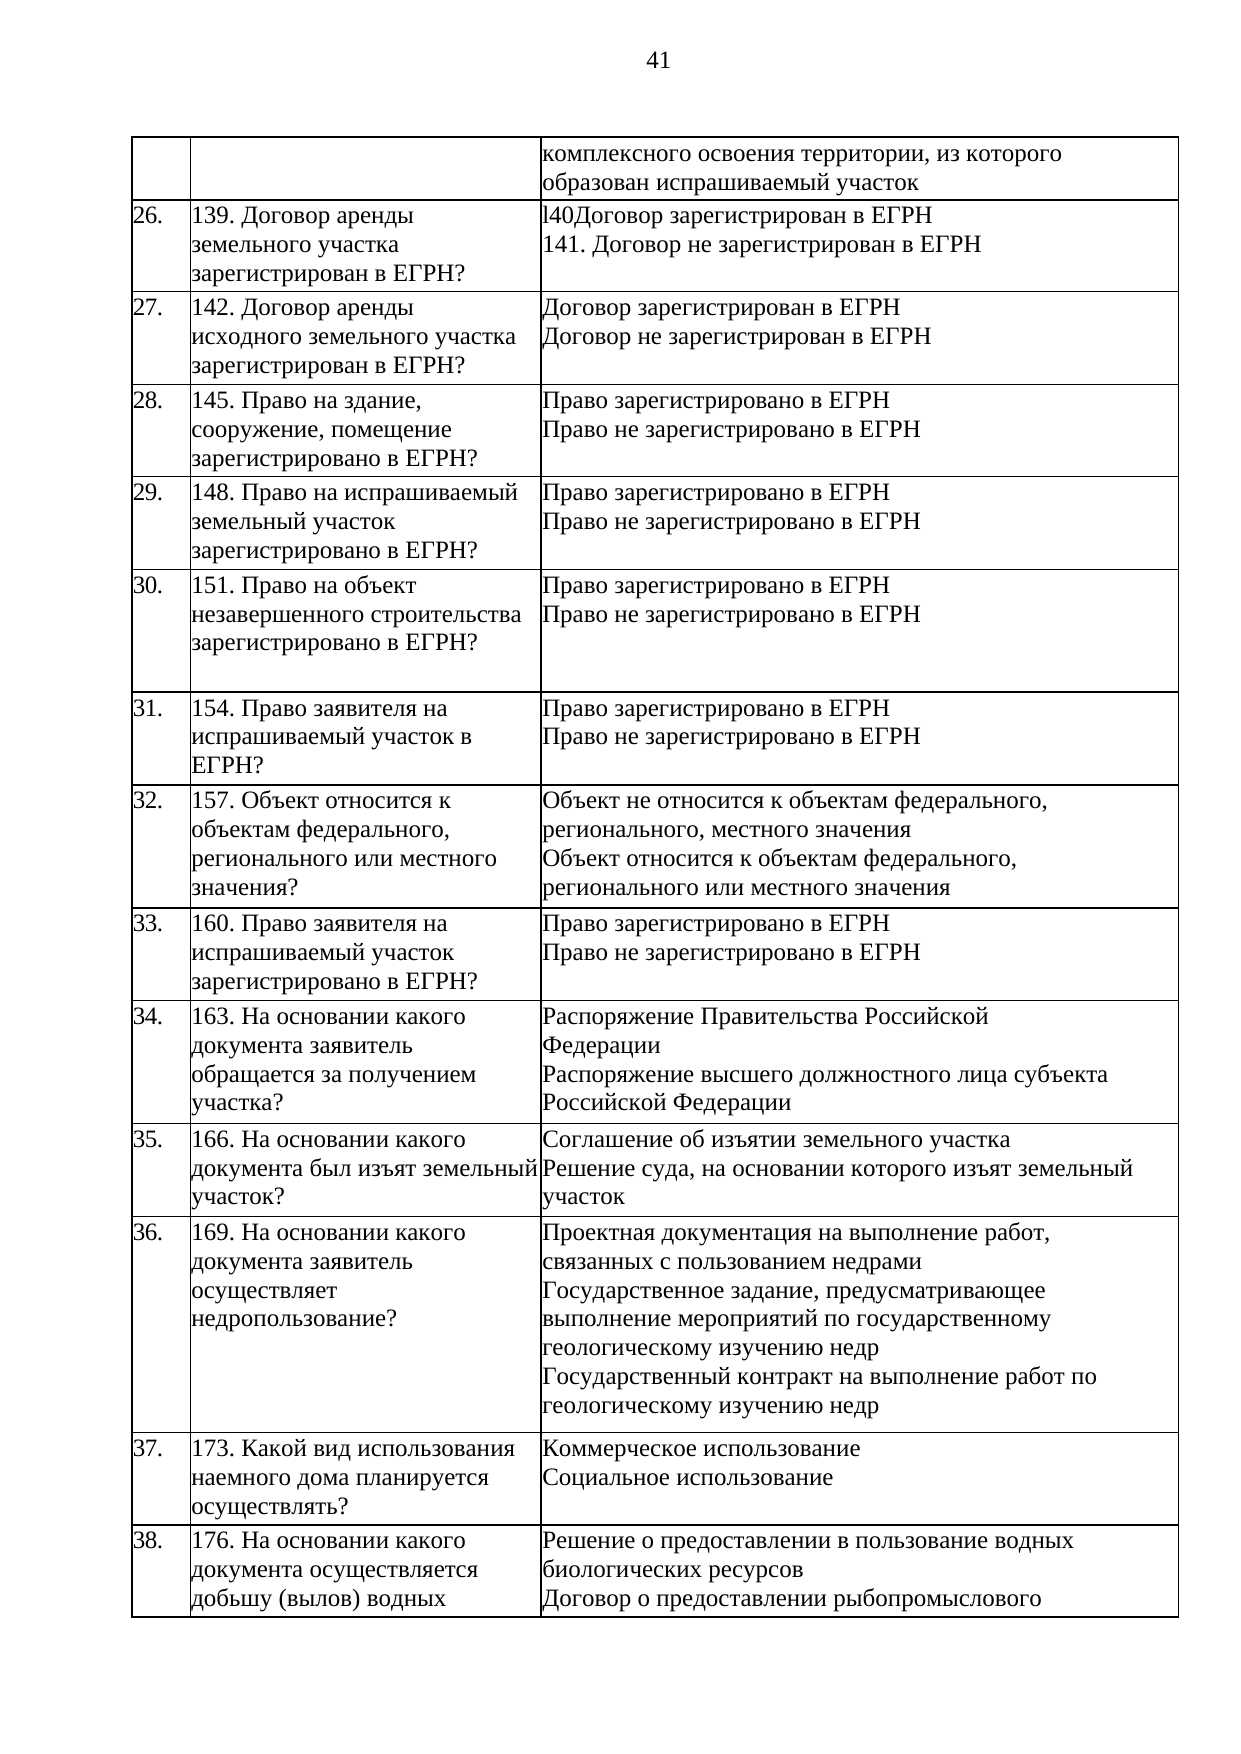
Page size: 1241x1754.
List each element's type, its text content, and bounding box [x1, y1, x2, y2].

table_cell 35. [133, 1124, 190, 1216]
table_cell 160. Право заявителя на испрашиваемый участок зарегистрировано в ЕГРН? [191, 909, 540, 1000]
table_cell 176. На основании какого документа осуществляется добьшу (вылов) водных [191, 1526, 540, 1616]
table_cell 36. [133, 1217, 190, 1432]
table_cell 154. Право заявителя на испрашиваемый участок в ЕГРН? [191, 693, 540, 784]
table_cell Проектная документация на выполнение работ, связанных с пользованием недрами Государственное задание, предусматривающее выполнение мероприятий по государственному геологическому изучению недр Государственный контракт на выполнение работ по геологическому изучению недр [542, 1217, 1178, 1432]
table_cell Право зарегистрировано в ЕГРН Право не зарегистрировано в ЕГРН [542, 385, 1178, 476]
table_cell 26. [133, 201, 190, 291]
table_cell 151. Право на объект незавершенного строительства зарегистрировано в ЕГРН? [191, 570, 540, 691]
table_cell 27. [133, 292, 190, 383]
table_cell 145. Право на здание, сооружение, помещение зарегистрировано в ЕГРН? [191, 385, 540, 476]
table_cell Распоряжение Правительства Российской Федерации Распоряжение высшего должностного лица субъекта Российской Федерации [542, 1001, 1178, 1122]
table_cell 34. [133, 1001, 190, 1122]
table_cell Право зарегистрировано в ЕГРН Право не зарегистрировано в ЕГРН [542, 909, 1178, 1000]
table_cell 173. Какой вид использования наемного дома планируется осуществлять? [191, 1433, 540, 1524]
table_cell 28. [133, 385, 190, 476]
table_cell Право зарегистрировано в ЕГРН Право не зарегистрировано в ЕГРН [542, 570, 1178, 691]
table_cell 31. [133, 693, 190, 784]
table_header [191, 138, 540, 199]
table_cell 166. На основании какого документа был изъят земельный участок? [191, 1124, 540, 1216]
table_cell Право зарегистрировано в ЕГРН Право не зарегистрировано в ЕГРН [542, 477, 1178, 568]
table_cell 169. На основании какого документа заявитель осуществляет недропользование? [191, 1217, 540, 1432]
table_cell Решение о предоставлении в пользование водных биологических ресурсов Договор о предоставлении рыбопромыслового [542, 1526, 1178, 1616]
table_header [133, 138, 190, 199]
table_cell Коммерческое использование Социальное использование [542, 1433, 1178, 1524]
table_cell 142. Договор аренды исходного земельного участка зарегистрирован в ЕГРН? [191, 292, 540, 383]
table_cell 33. [133, 909, 190, 1000]
table_cell 148. Право на испрашиваемый земельный участок зарегистрировано в ЕГРН? [191, 477, 540, 568]
table_cell 37. [133, 1433, 190, 1524]
table_cell Право зарегистрировано в ЕГРН Право не зарегистрировано в ЕГРН [542, 693, 1178, 784]
table_cell 163. На основании какого документа заявитель обращается за получением участка? [191, 1001, 540, 1122]
table_cell Объект не относится к объектам федерального, регионального, местного значения Объект относится к объектам федерального, регионального или местного значения [542, 786, 1178, 907]
table_cell Договор зарегистрирован в ЕГРН Договор не зарегистрирован в ЕГРН [542, 292, 1178, 383]
table_cell 32. [133, 786, 190, 907]
table_cell Соглашение об изъятии земельного участка Решение суда, на основании которого изъят земельный участок [542, 1124, 1178, 1216]
table_cell 29. [133, 477, 190, 568]
table_cell l40Договор зарегистрирован в ЕГРН 141. Договор не зарегистрирован в ЕГРН [542, 201, 1178, 291]
table_cell 38. [133, 1526, 190, 1616]
table_cell 30. [133, 570, 190, 691]
table_cell 157. Объект относится к объектам федерального, регионального или местного значения? [191, 786, 540, 907]
table_header комплексного освоения территории, из которого образован испрашиваемый участок [542, 138, 1178, 199]
table_cell 139. Договор аренды земельного участка зарегистрирован в ЕГРН? [191, 201, 540, 291]
